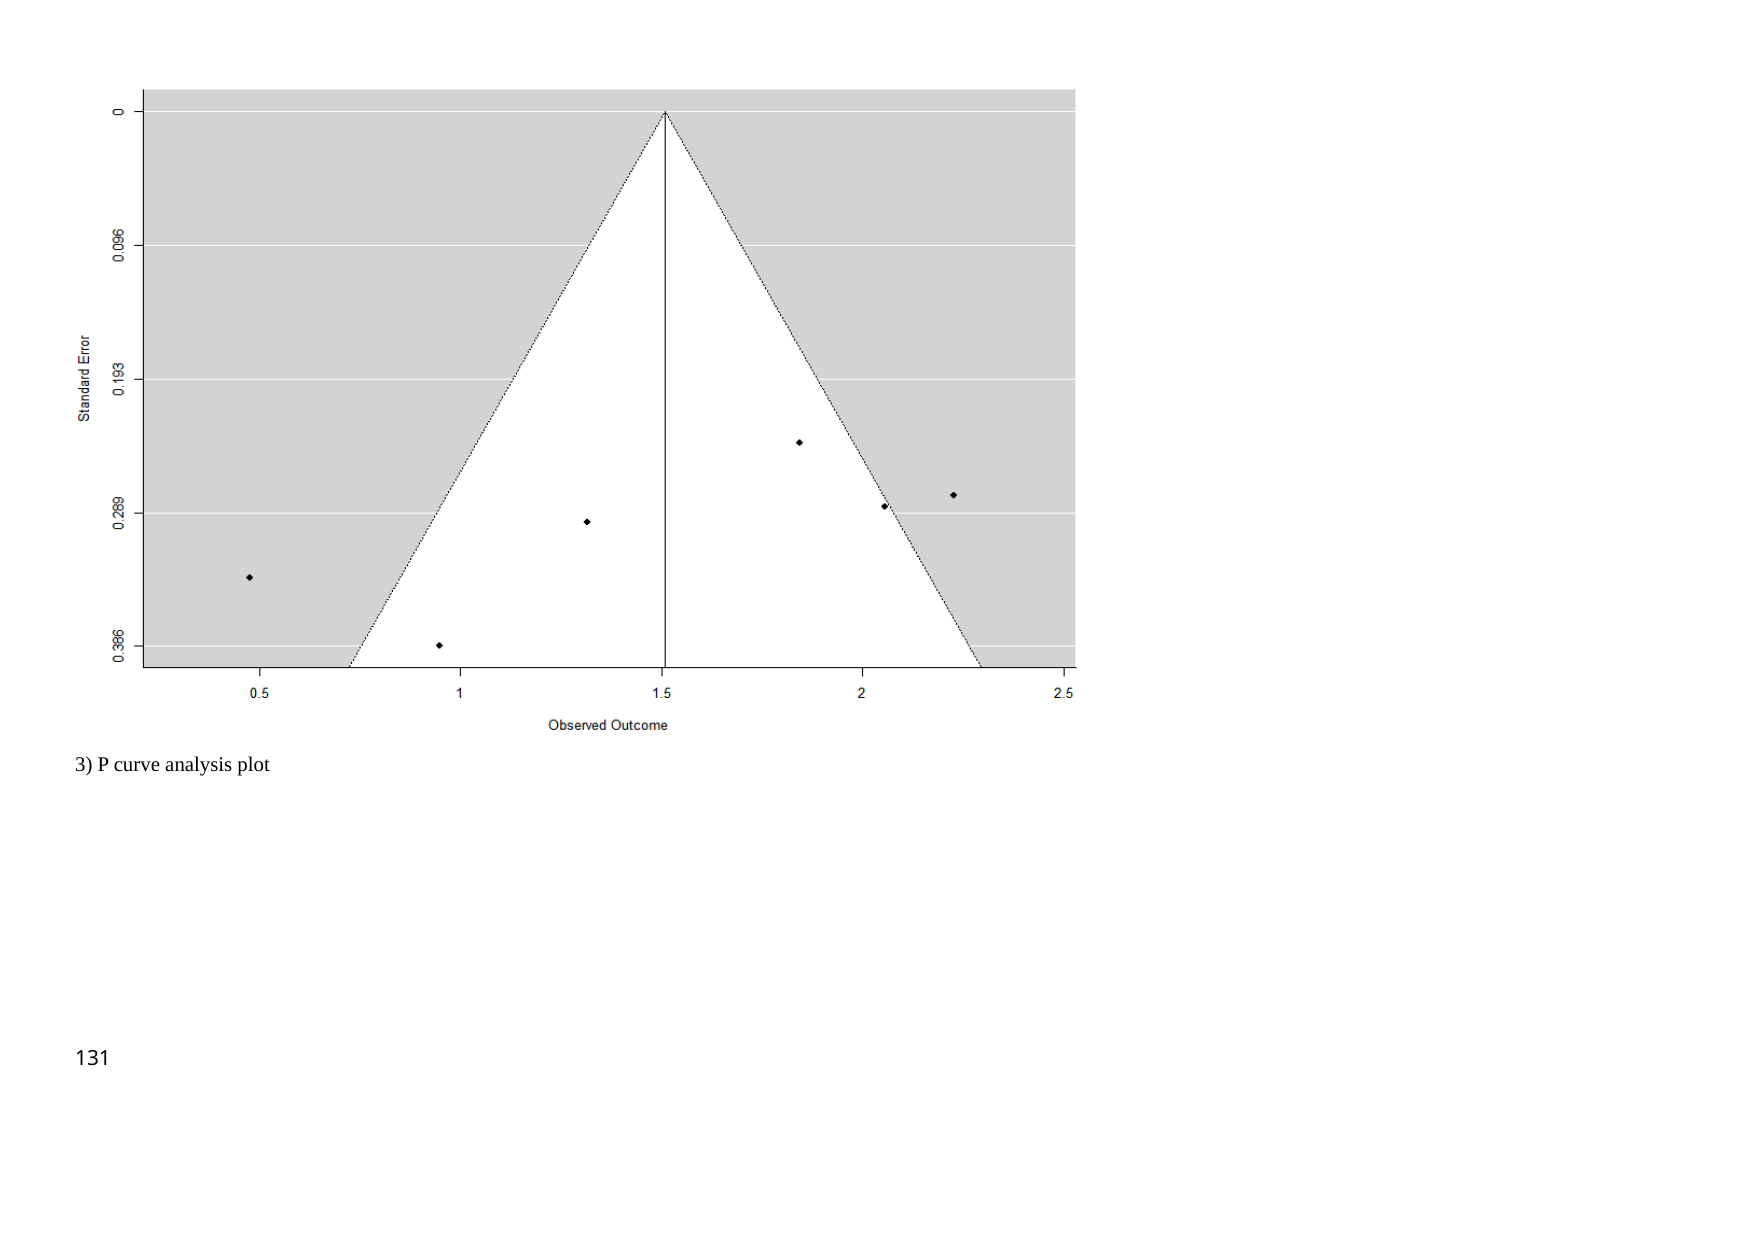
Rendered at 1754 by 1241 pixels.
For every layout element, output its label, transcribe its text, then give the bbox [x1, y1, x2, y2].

text 3) P curve analysis plot [75, 751, 1679, 776]
picture [75, 75, 1110, 733]
